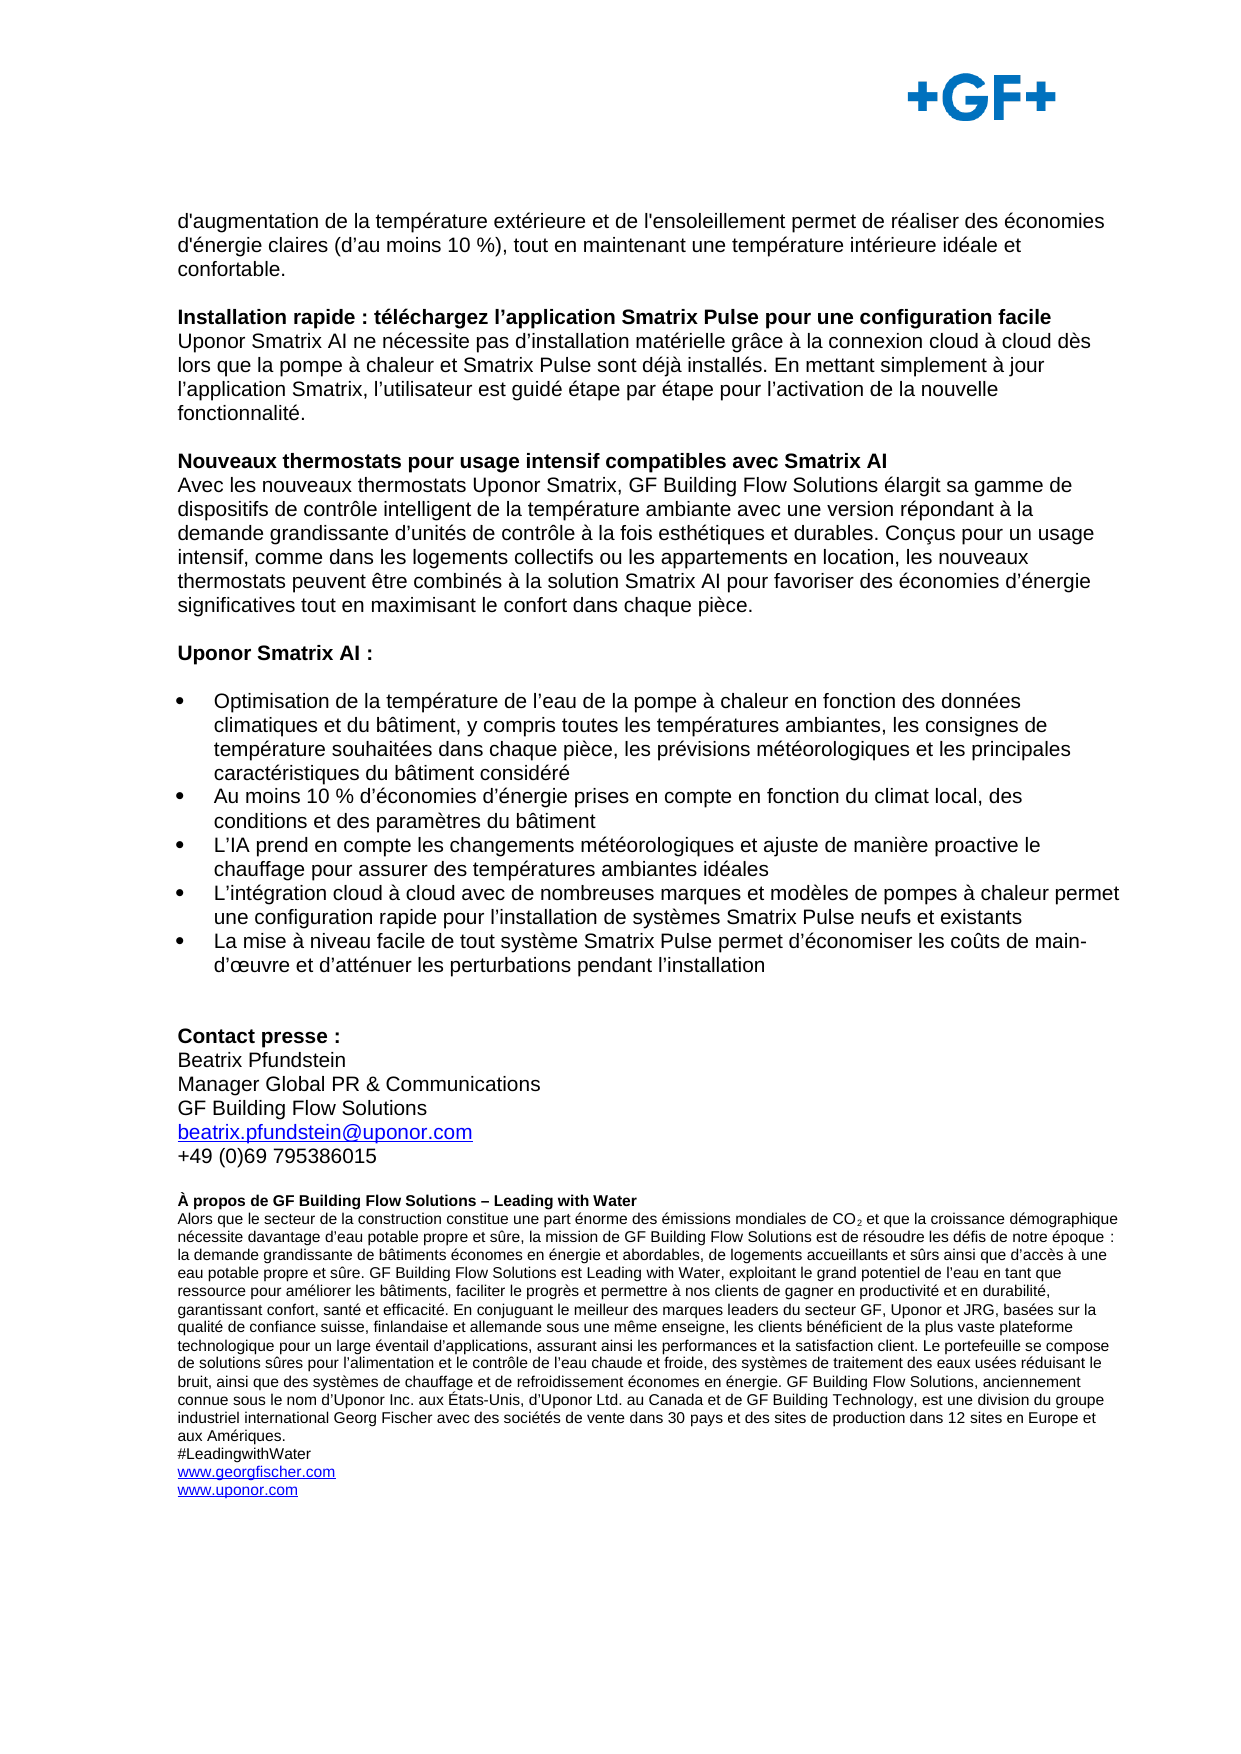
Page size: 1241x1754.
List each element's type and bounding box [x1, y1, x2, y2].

table_cell [177, 209, 1122, 1564]
picture [907, 73, 1056, 121]
